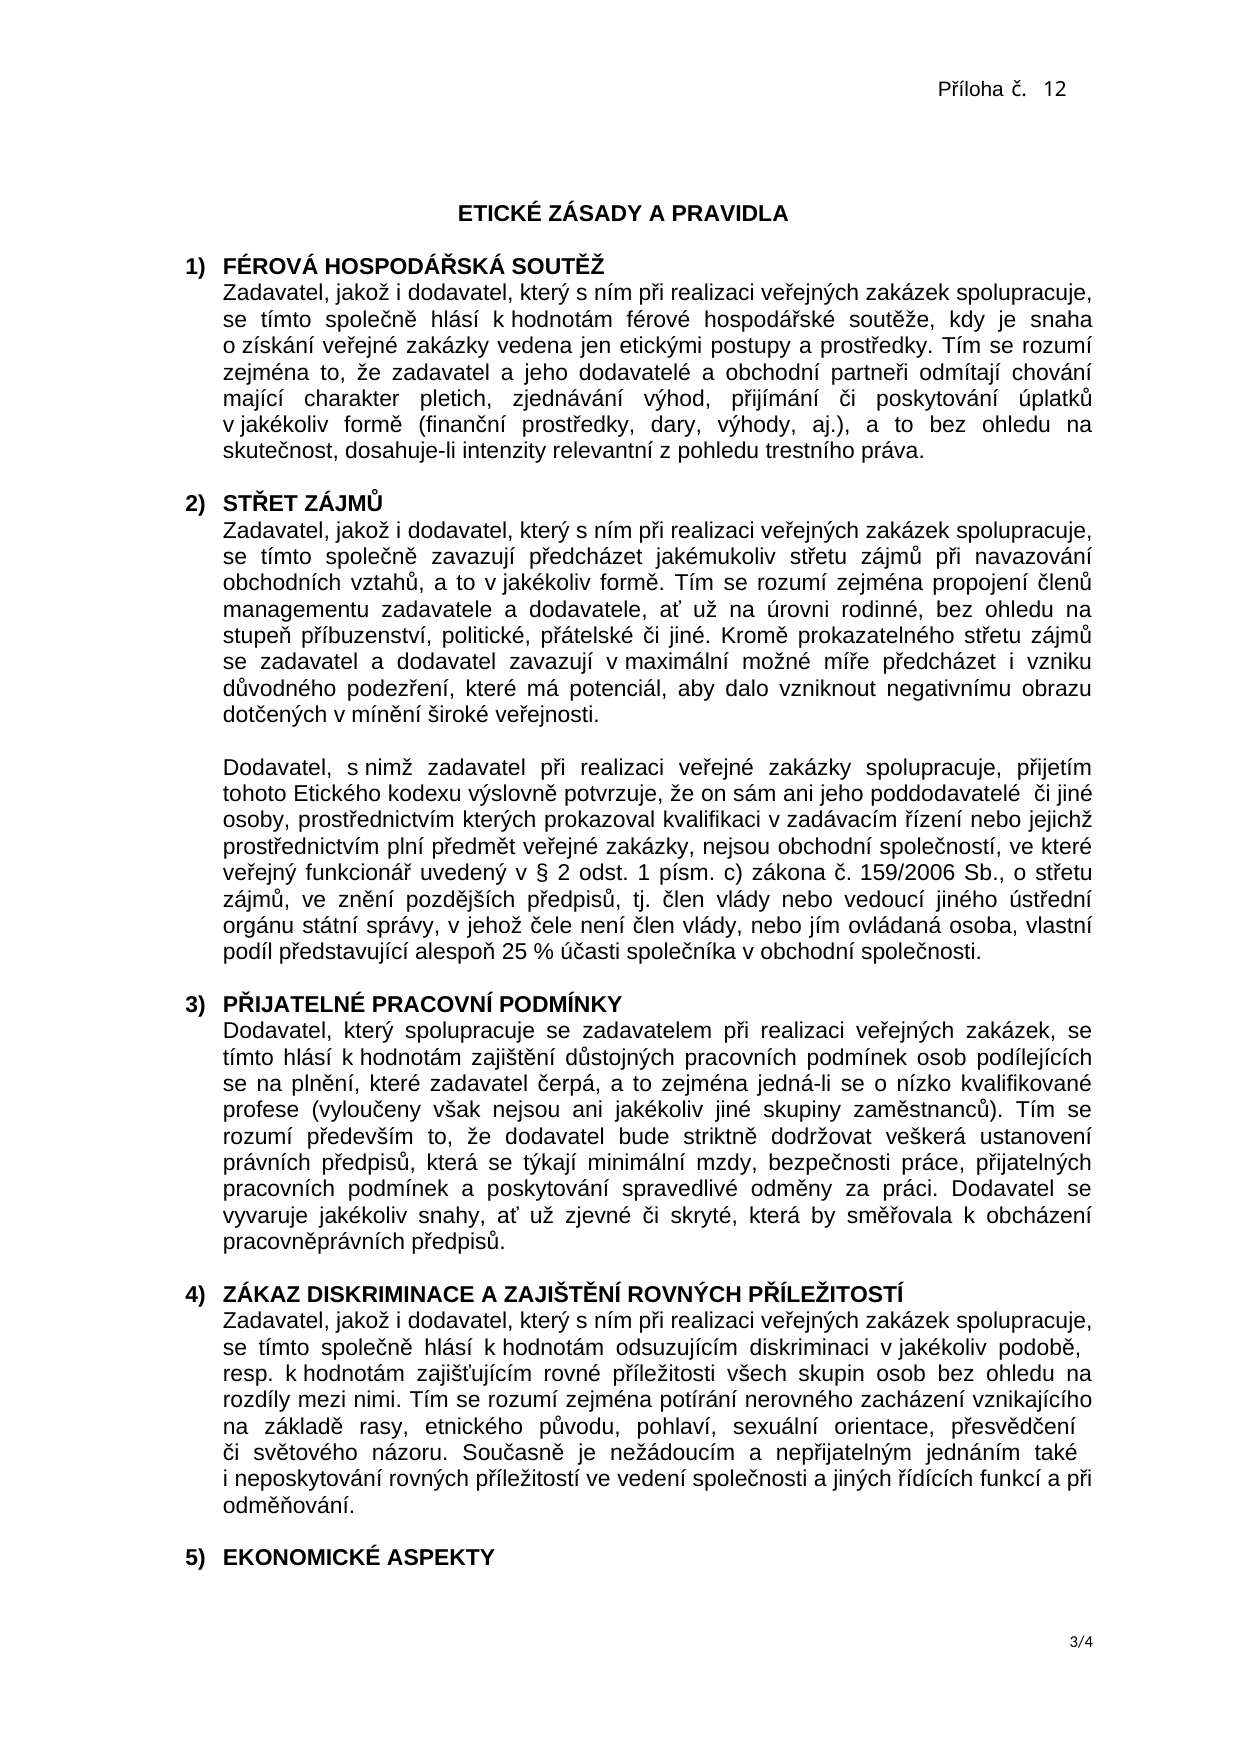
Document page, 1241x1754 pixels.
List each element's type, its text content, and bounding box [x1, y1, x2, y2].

list ZÁKAZ DISKRIMINACE A ZAJIŠTĚNÍ ROVNÝCH PŘÍLEŽITOSTÍ [185, 1281, 1093, 1307]
list EKONOMICKÉ ASPEKTY [185, 1544, 1093, 1571]
list STŘET ZÁJMŮ [185, 490, 1093, 517]
list FÉROVÁ HOSPODÁŘSKÁ SOUTĚŽ [185, 253, 1093, 279]
list PŘIJATELNÉ PRACOVNÍ PODMÍNKY [185, 991, 1093, 1017]
list Dodavatel, s nimž zadavatel při realizaci veřejné zakázky spolupracuje, přijetím tohoto Etického kodexu výslovně potvrzuje, že on sám ani jeho poddodavatelé či jiné osoby, prostřednictvím kterých prokazoval kvalifikaci v zadávacím řízení nebo jejichž prostřednictvím plní předmět veřejné zakázky, nejsou obchodní společností, ve které veřejný funkcionář uvedený v § 2 odst. 1 písm. c) zákona č. 159/2006 Sb., o střetu zájmů, ve znění pozdějších předpisů, tj. člen vlády nebo vedoucí jiného ústřední orgánu státní správy, v jehož čele není člen vlády, nebo jím ovládaná osoba, vlastní podíl představující alespoň 25 % účasti společníka v obchodní společnosti. [223, 754, 1093, 964]
list Dodavatel, který spolupracuje se zadavatelem při realizaci veřejných zakázek, se tímto hlásí k hodnotám zajištění důstojných pracovních podmínek osob podílejících se na plnění, které zadavatel čerpá, a to zejména jedná-li se o nízko kvalifikované profese (vyloučeny však nejsou ani jakékoliv jiné skupiny zaměstnanců). Tím se rozumí především to, že dodavatel bude striktně dodržovat veškerá ustanovení právních předpisů, která se týkají minimální mzdy, bezpečnosti práce, přijatelných pracovních podmínek a poskytování spravedlivé odměny za práci. Dodavatel se vyvaruje jakékoliv snahy, ať už zjevné či skryté, která by směřovala k obcházení pracovněprávních předpisů. [223, 1017, 1093, 1254]
text ETICKÉ ZÁSADY A PRAVIDLA [148, 200, 1093, 227]
list Zadavatel, jakož i dodavatel, který s ním při realizaci veřejných zakázek spolupracuje, se tímto společně hlásí k hodnotám férové hospodářské soutěže, kdy je snaha o získání veřejné zakázky vedena jen etickými postupy a prostředky. Tím se rozumí zejména to, že zadavatel a jeho dodavatelé a obchodní partneři odmítají chování mající charakter pletich, zjednávání výhod, přijímání či poskytování úplatků v jakékoliv formě (finanční prostředky, dary, výhody, aj.), a to bez ohledu na skutečnost, dosahuje-li intenzity relevantní z pohledu trestního práva. [223, 279, 1093, 464]
list Zadavatel, jakož i dodavatel, který s ním při realizaci veřejných zakázek spolupracuje, se tímto společně hlásí k hodnotám odsuzujícím diskriminaci v jakékoliv podobě, resp. k hodnotám zajišťujícím rovné příležitosti všech skupin osob bez ohledu na rozdíly mezi nimi. Tím se rozumí zejména potírání nerovného zacházení vznikajícího na základě rasy, etnického původu, pohlaví, sexuální orientace, přesvědčení či světového názoru. Současně je nežádoucím a nepřijatelným jednáním také i neposkytování rovných příležitostí ve vedení společnosti a jiných řídících funkcí a při odměňování. [223, 1307, 1093, 1518]
list Zadavatel, jakož i dodavatel, který s ním při realizaci veřejných zakázek spolupracuje, se tímto společně zavazují předcházet jakémukoliv střetu zájmů při navazování obchodních vztahů, a to v jakékoliv formě. Tím se rozumí zejména propojení členů managementu zadavatele a dodavatele, ať už na úrovni rodinné, bez ohledu na stupeň příbuzenství, politické, přátelské či jiné. Kromě prokazatelného střetu zájmů se zadavatel a dodavatel zavazují v maximální možné míře předcházet i vzniku důvodného podezření, které má potenciál, aby dalo vzniknout negativnímu obrazu dotčených v mínění široké veřejnosti. [223, 517, 1093, 727]
